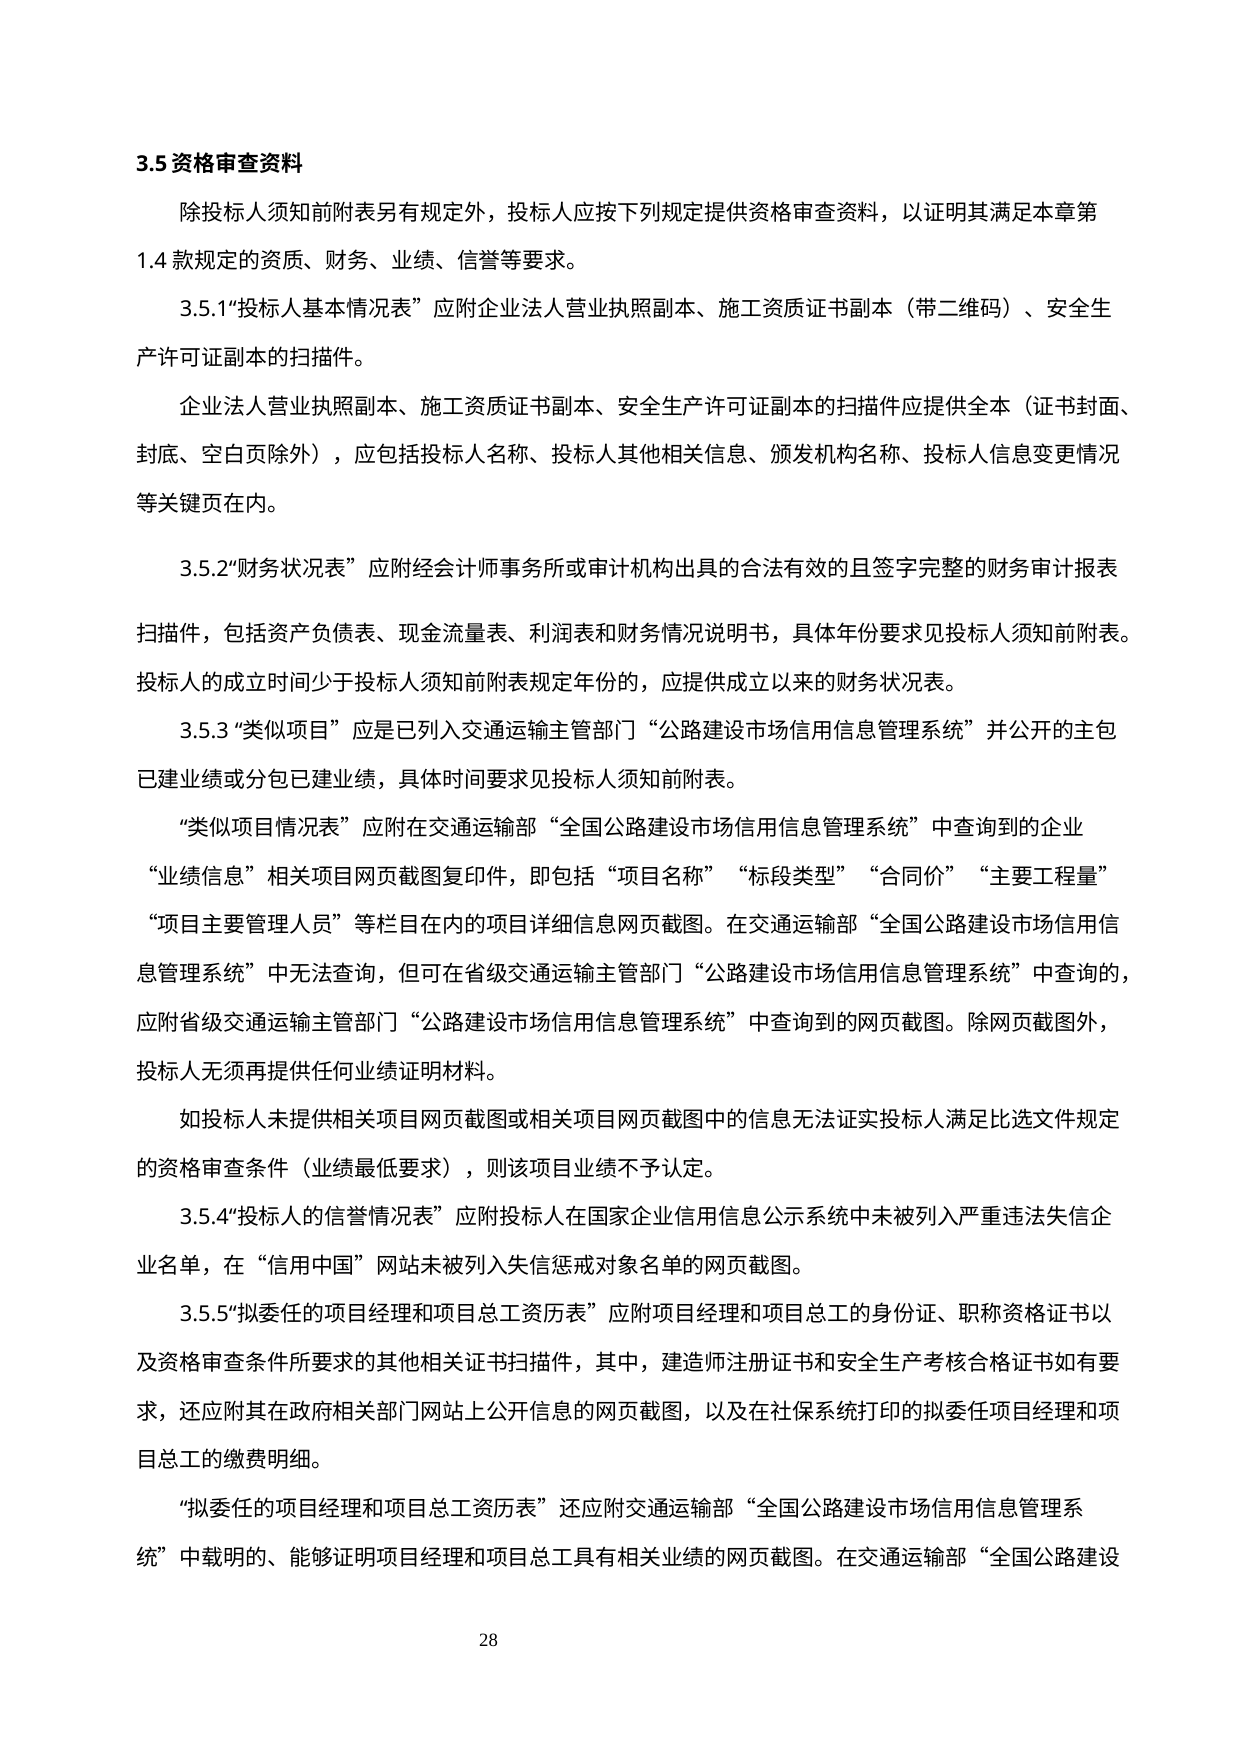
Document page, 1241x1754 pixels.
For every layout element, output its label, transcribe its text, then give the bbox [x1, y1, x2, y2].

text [136, 1490, 1122, 1572]
text 3.5.3 “类似项目”应是已列入交通运输主管部门“公路建设市场信用信息管理系统”并公开的主包已建业绩或分包已建业绩，具体时间要求见投标人须知前附表。 [136, 712, 1122, 794]
subtitle 3.5资格审查资料 [136, 146, 1122, 178]
text “类似项目情况表”应附在交通运输部“全国公路建设市场信用信息管理系统”中查询到的企业“业绩信息”相关项目网页截图复印件，即包括“项目名称”“标段类型”“合同价”“主要工程量”“项目主要管理人员”等栏目在内的项目详细信息网页截图。在交通运输部“全国公路建设市场信用信息管理系统”中无法查询，但可在省级交通运输主管部门“公路建设市场信用信息管理系统”中查询的，应附省级交通运输主管部门“公路建设市场信用信息管理系统”中查询到的网页截图。除网页截图外，投标人无须再提供任何业绩证明材料。 [136, 809, 1122, 1086]
text 如投标人未提供相关项目网页截图或相关项目网页截图中的信息无法证实投标人满足比选文件规定的资格审查条件（业绩最低要求），则该项目业绩不予认定。 [136, 1102, 1122, 1183]
text 3.5.5“拟委任的项目经理和项目总工资历表”应附项目经理和项目总工的身份证、职称资格证书以及资格审查条件所要求的其他相关证书扫描件，其中，建造师注册证书和安全生产考核合格证书如有要求，还应附其在政府相关部门网站上公开信息的网页截图，以及在社保系统打印的拟委任项目经理和项目总工的缴费明细。 [136, 1296, 1122, 1474]
text 3.5.2“财务状况表”应附经会计师事务所或审计机构出具的合法有效的且签字完整的财务审计报表扫描件，包括资产负债表、现金流量表、利润表和财务情况说明书，具体年份要求见投标人须知前附表。投标人的成立时间少于投标人须知前附表规定年份的，应提供成立以来的财务状况表。 [136, 534, 1122, 697]
text 除投标人须知前附表另有规定外，投标人应按下列规定提供资格审查资料，以证明其满足本章第 1.4 款规定的资质、财务、业绩、信誉等要求。 [136, 194, 1122, 275]
text 3.5.4“投标人的信誉情况表”应附投标人在国家企业信用信息公示系统中未被列入严重违法失信企业名单，在“信用中国”网站未被列入失信惩戒对象名单的网页截图。 [136, 1199, 1122, 1280]
text 企业法人营业执照副本、施工资质证书副本、安全生产许可证副本的扫描件应提供全本（证书封面、封底、空白页除外），应包括投标人名称、投标人其他相关信息、颁发机构名称、投标人信息变更情况等关键页在内。 [136, 388, 1122, 518]
text 3.5.1“投标人基本情况表”应附企业法人营业执照副本、施工资质证书副本（带二维码）、安全生产许可证副本的扫描件。 [136, 291, 1122, 372]
